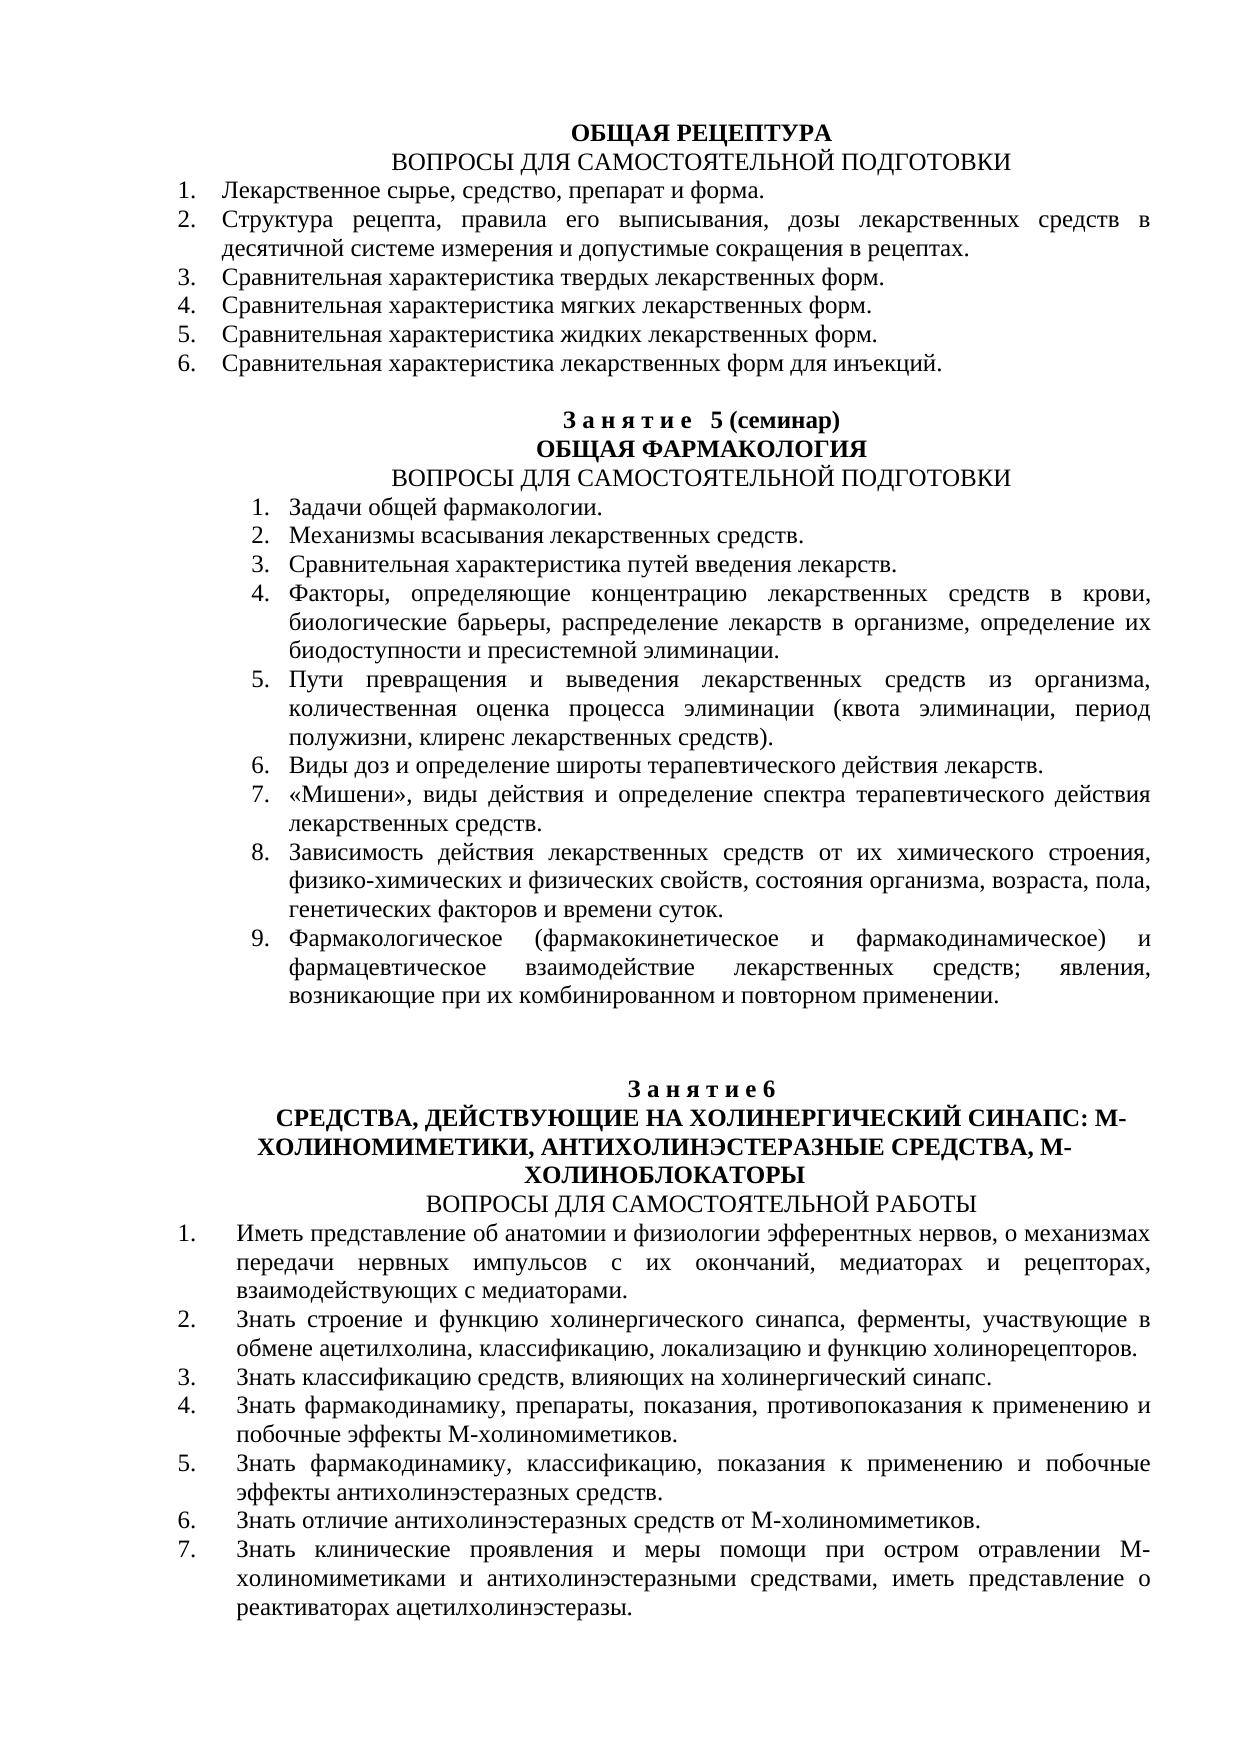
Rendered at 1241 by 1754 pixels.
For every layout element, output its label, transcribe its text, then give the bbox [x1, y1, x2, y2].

list Задачи общей фармакологии. [251, 492, 1152, 521]
list Знать классификацию средств, влияющих на холинергический синапс. [177, 1362, 1152, 1390]
list «Мишени», виды действия и определение спектра терапевтического действия лекарственных средств. [251, 779, 1152, 837]
list Пути превращения и выведения лекарственных средств из организма, количественная оценка процесса элиминации (квота элиминации, период полужизни, клиренс лекарственных средств). [251, 664, 1152, 751]
list Сравнительная характеристика лекарственных форм для инъекций. [177, 348, 1152, 377]
text З а н я т и е 6 [177, 1074, 1152, 1103]
list Знать фармакодинамику, препараты, показания, противопоказания к применению и побочные эффекты М-холиномиметиков. [177, 1390, 1152, 1448]
list Фармакологическое (фармакокинетическое и фармакодинамическое) и фармацевтическое взаимодействие лекарственных средств; явления, возникающие при их комбинированном и повторном применении. [251, 923, 1152, 1009]
list Структура рецепта, правила его выписывания, дозы лекарственных средств в десятичной системе измерения и допустимые сокращения в рецептах. [177, 204, 1152, 262]
text ОБЩАЯ ФАРМАКОЛОГИЯ [177, 434, 1152, 463]
list Знать фармакодинамику, классификацию, показания к применению и побочные эффекты антихолинэстеразных средств. [177, 1448, 1152, 1505]
list Знать клинические проявления и меры помощи при остром отравлении М-холиномиметиками и антихолинэстеразными средствами, иметь представление о реактиваторах ацетилхолинэстеразы. [177, 1534, 1152, 1620]
list Механизмы всасывания лекарственных средств. [251, 521, 1152, 549]
text ВОПРОСЫ ДЛЯ САМОСТОЯТЕЛЬНОЙ РАБОТЫ [177, 1189, 1152, 1218]
list Лекарственное сырье, средство, препарат и форма. [177, 176, 1152, 204]
list Факторы, определяющие концентрацию лекарственных средств в крови, биологические барьеры, распределение лекарств в организме, определение их биодоступности и пресистемной элиминации. [251, 578, 1152, 664]
text ВОПРОСЫ ДЛЯ САМОСТОЯТЕЛЬНОЙ ПОДГОТОВКИ [177, 147, 1152, 176]
list Сравнительная характеристика твердых лекарственных форм. [177, 262, 1152, 291]
text ОБЩАЯ РЕЦЕПТУРА [177, 118, 1152, 147]
list Зависимость действия лекарственных средств от их химического строения, физико-химических и физических свойств, состояния организма, возраста, пола, генетических факторов и времени суток. [251, 837, 1152, 923]
list Иметь представление об анатомии и физиологии эфферентных нервов, о механизмах передачи нервных импульсов с их окончаний, медиаторах и рецепторах, взаимодействующих с медиаторами. [177, 1218, 1152, 1304]
text ВОПРОСЫ ДЛЯ САМОСТОЯТЕЛЬНОЙ ПОДГОТОВКИ [177, 463, 1152, 492]
list Виды доз и определение широты терапевтического действия лекарств. [251, 751, 1152, 779]
text З а н я т и е 5 (семинар) [177, 406, 1152, 434]
list Сравнительная характеристика жидких лекарственных форм. [177, 319, 1152, 348]
list Знать строение и функцию холинергического синапса, ферменты, участвующие в обмене ацетилхолина, классификацию, локализацию и функцию холинорецепторов. [177, 1304, 1152, 1362]
list Сравнительная характеристика мягких лекарственных форм. [177, 291, 1152, 319]
text СРЕДСТВА, ДЕЙСТВУЮЩИЕ НА ХОЛИНЕРГИЧЕСКИЙ СИНАПС: М-ХОЛИНОМИМЕТИКИ, АНТИХОЛИНЭСТЕРАЗНЫЕ СРЕДСТВА, М-ХОЛИНОБЛОКАТОРЫ [177, 1103, 1152, 1189]
list Знать отличие антихолинэстеразных средств от М-холиномиметиков. [177, 1505, 1152, 1534]
list Сравнительная характеристика путей введения лекарств. [251, 549, 1152, 578]
